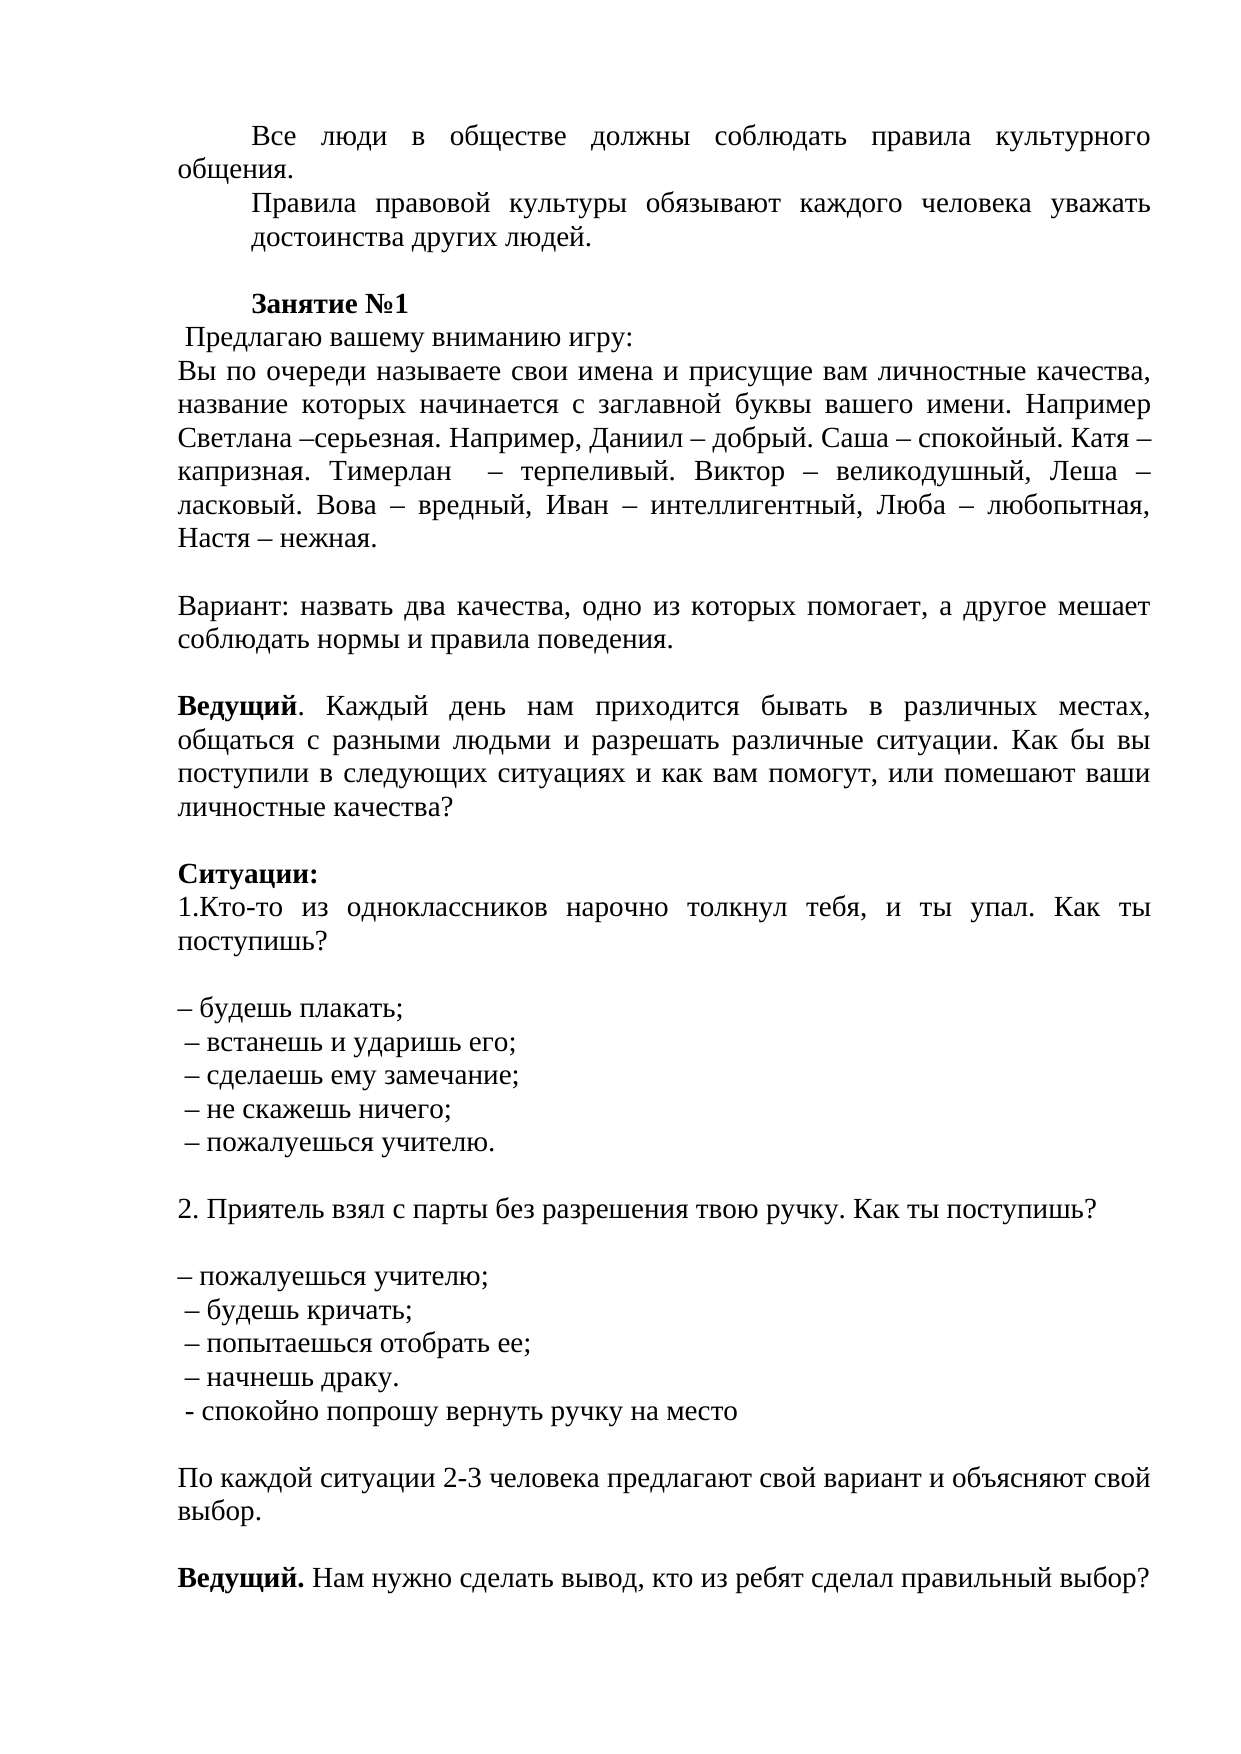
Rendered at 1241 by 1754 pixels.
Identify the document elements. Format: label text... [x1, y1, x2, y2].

text Все люди в обществе должны соблюдать правила культурного общения. [177, 118, 1152, 185]
text – сделаешь ему замечание; [177, 1057, 1152, 1091]
text Правила правовой культуры обязывают каждого человека уважать достоинства других людей. [251, 185, 1152, 252]
text Ведущий. Нам нужно сделать вывод, кто из ребят сделал правильный выбор? [177, 1560, 1152, 1594]
text 2. Приятель взял с парты без разрешения твою ручку. Как ты поступишь? [177, 1191, 1152, 1225]
text - спокойно попрошу вернуть ручку на место [177, 1393, 1152, 1426]
text Занятие №1 [251, 286, 1152, 319]
text – пожалуешься учителю; [177, 1258, 1152, 1292]
text По каждой ситуации 2-3 человека предлагают свой вариант и объясняют свой выбор. [177, 1460, 1152, 1527]
text – встанешь и ударишь его; [177, 1024, 1152, 1057]
text – не скажешь ничего; [177, 1091, 1152, 1124]
text – начнешь драку. [177, 1359, 1152, 1393]
text Вы по очереди называете свои имена и присущие вам личностные качества, название которых начинается с заглавной буквы вашего имени. Например Светлана –серьезная. Например, Даниил – добрый. Саша – спокойный. Катя – капризная. Тимерлан – терпеливый. Виктор – великодушный, Леша – ласковый. Вова – вредный, Иван – интеллигентный, Люба – любопытная, Настя – нежная. [177, 353, 1152, 554]
text Вариант: назвать два качества, одно из которых помогает, а другое мешает соблюдать нормы и правила поведения. [177, 588, 1152, 655]
text – попытаешься отобрать ее; [177, 1326, 1152, 1359]
text Ситуации: [177, 856, 1152, 889]
text Ведущий. Каждый день нам приходится бывать в различных местах, общаться с разными людьми и разрешать различные ситуации. Как бы вы поступили в следующих ситуациях и как вам помогут, или помешают ваши личностные качества? [177, 688, 1152, 822]
text – будешь кричать; [177, 1292, 1152, 1326]
text Предлагаю вашему вниманию игру: [177, 319, 1152, 353]
text – будешь плакать; [177, 990, 1152, 1024]
text – пожалуешься учителю. [177, 1124, 1152, 1158]
text 1.Кто-то из одноклассников нарочно толкнул тебя, и ты упал. Как ты поступишь? [177, 889, 1152, 957]
